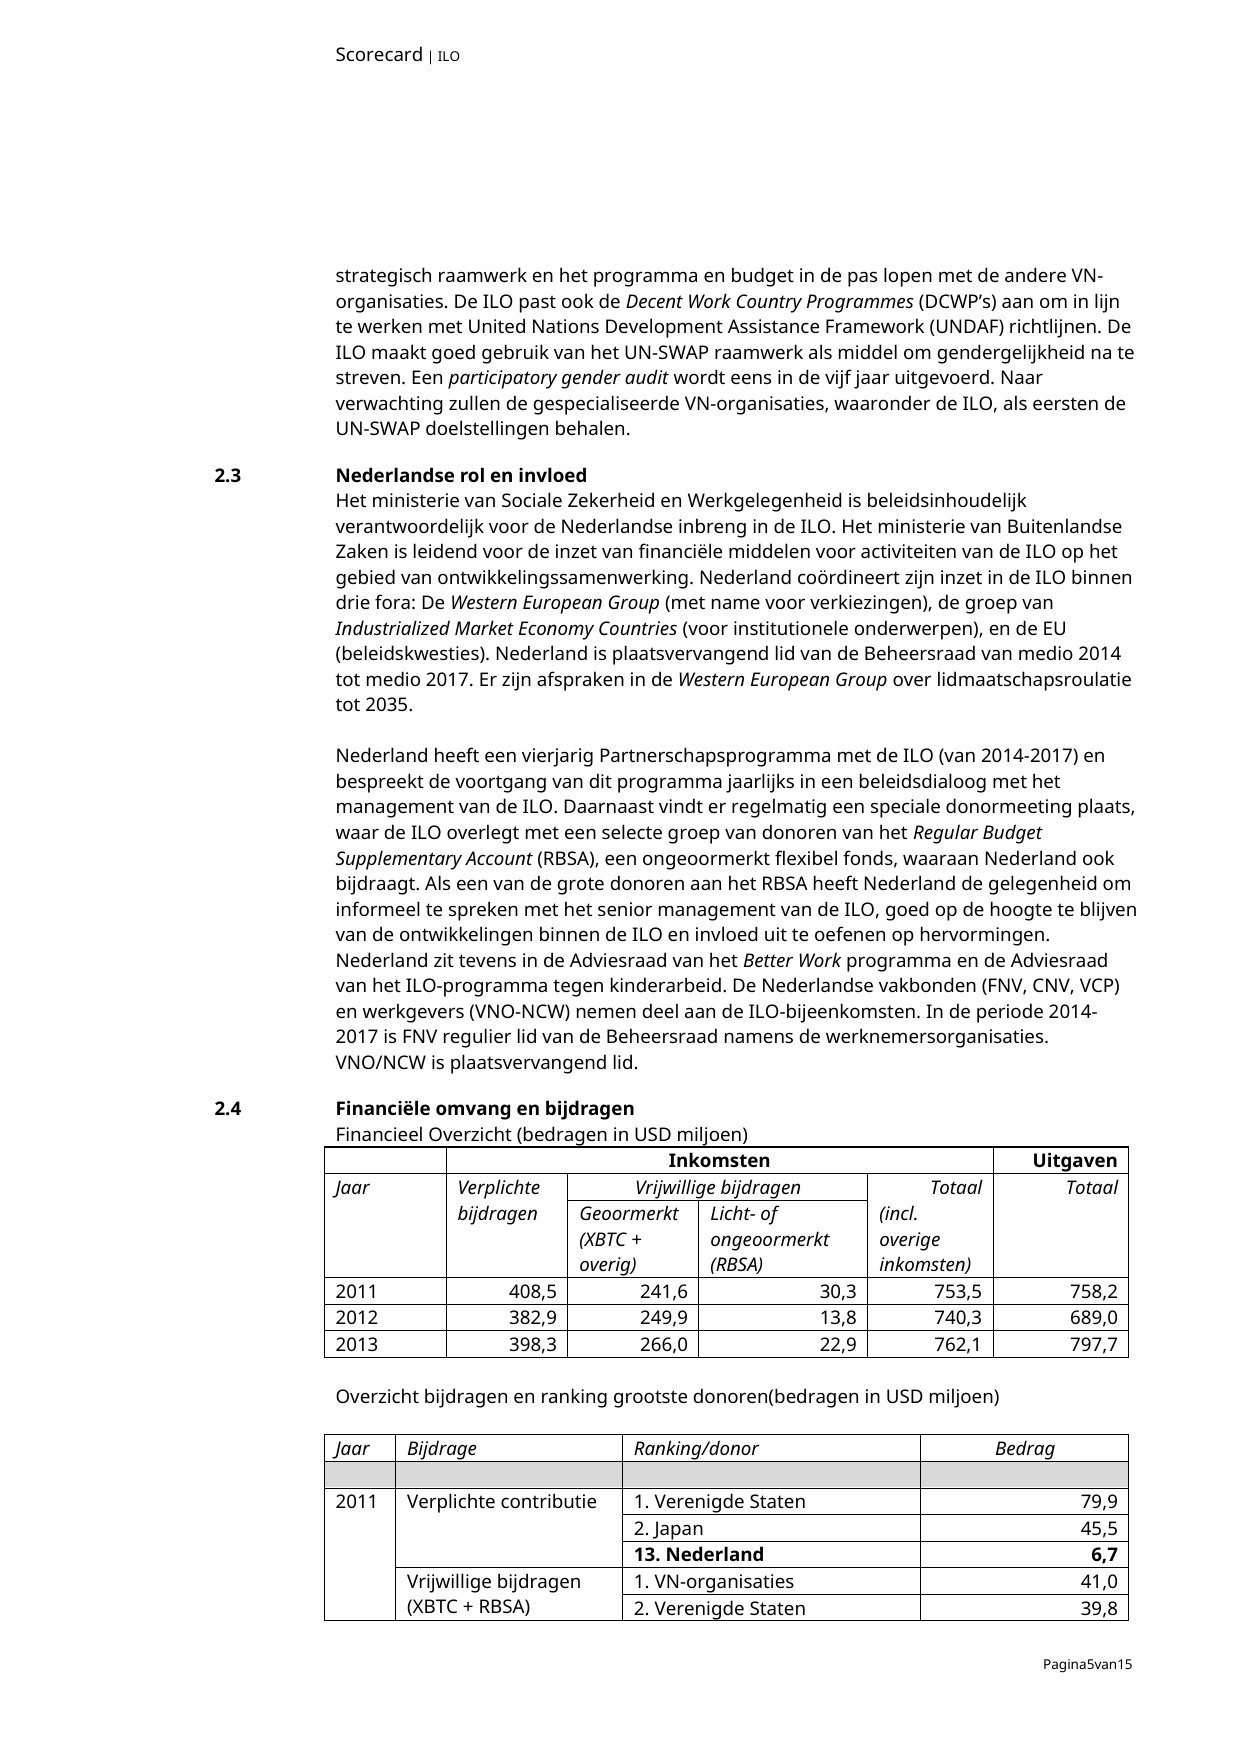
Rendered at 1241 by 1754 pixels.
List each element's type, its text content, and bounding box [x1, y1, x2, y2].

table_cell 30,3 [699, 1278, 867, 1304]
subtitle 2.3 Nederlandse rol en invloed [214, 462, 1140, 487]
table_cell Totaal [994, 1174, 1128, 1199]
table_cell 408,5 [447, 1278, 567, 1304]
table_cell 79,9 [921, 1489, 1128, 1514]
table_header Jaar [325, 1435, 395, 1461]
table_cell 22,9 [699, 1331, 867, 1357]
table_cell 689,0 [994, 1305, 1128, 1330]
table_cell 241,6 [568, 1278, 698, 1304]
table_cell Licht- of ongeoormerkt (RBSA) [699, 1201, 867, 1277]
table_cell [623, 1462, 920, 1487]
table_cell 13. Nederland [623, 1542, 920, 1567]
table_cell 2012 [325, 1305, 446, 1330]
table_cell Totaal [868, 1174, 993, 1199]
table_cell 6,7 [921, 1542, 1128, 1567]
table_cell 45,5 [921, 1515, 1128, 1541]
table_cell bijdragen [447, 1200, 567, 1277]
table_cell [396, 1462, 622, 1487]
table_cell 41,0 [921, 1568, 1128, 1594]
table_cell 2. Verenigde Staten [623, 1595, 920, 1620]
table_cell Vrijwillige bijdragen [568, 1174, 867, 1199]
table_cell 266,0 [568, 1331, 698, 1357]
table_cell 762,1 [868, 1331, 993, 1357]
table_cell 249,9 [568, 1305, 698, 1330]
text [335, 262, 1140, 441]
table_cell [325, 1462, 395, 1487]
table_header [325, 1148, 446, 1173]
table_cell 758,2 [994, 1278, 1128, 1304]
table_header Bedrag [921, 1435, 1128, 1461]
table_cell 398,3 [447, 1331, 567, 1357]
table_cell (incl. overige inkomsten) [868, 1200, 993, 1277]
table_cell Verplichte contributie [396, 1489, 622, 1567]
text Financieel Overzicht (bedragen in USD miljoen) [335, 1121, 1140, 1146]
table_cell Jaar [325, 1174, 446, 1199]
table_cell 2011 [325, 1489, 395, 1620]
table_cell Vrijwillige bijdragen (XBTC + RBSA) [396, 1568, 622, 1620]
table_cell 2011 [325, 1278, 446, 1304]
table_header Inkomsten [447, 1148, 993, 1173]
subtitle 2.4 Financiële omvang en bijdragen [214, 1095, 1140, 1121]
text Het ministerie van Sociale Zekerheid en Werkgelegenheid is beleidsinhoudelijk verantwoordelijk voor de Nederlandse inbreng in de ILO. Het ministerie van Buitenlandse Zaken is leidend voor de inzet van financiële middelen voor activiteiten van de ILO op het gebied van ontwikkelingssamenwerking. Nederland coördineert zijn inzet in de ILO binnen drie fora: De Western European Group (met name voor verkiezingen), de groep van Industrialized Market Economy Countries (voor institutionele onderwerpen), en de EU (beleidskwesties). Nederland is plaatsvervangend lid van de Beheersraad van medio 2014 tot medio 2017. Er zijn afspraken in de Western European Group over lidmaatschapsroulatie tot 2035. [335, 487, 1140, 717]
table_cell Geoormerkt (XBTC + overig) [568, 1201, 698, 1277]
table_cell 2013 [325, 1331, 446, 1357]
text Nederland heeft een vierjarig Partnerschapsprogramma met de ILO (van 2014-2017) en bespreekt de voortgang van dit programma jaarlijks in een beleidsdialoog met het management van de ILO. Daarnaast vindt er regelmatig een speciale donormeeting plaats, waar de ILO overlegt met een selecte groep van donoren van het Regular Budget Supplementary Account (RBSA), een ongeoormerkt flexibel fonds, waaraan Nederland ook bijdraagt. Als een van de grote donoren aan het RBSA heeft Nederland de gelegenheid om informeel te spreken met het senior management van de ILO, goed op de hoogte te blijven van de ontwikkelingen binnen de ILO en invloed uit te oefenen op hervormingen. Nederland zit tevens in de Adviesraad van het Better Work programma en de Adviesraad van het ILO-programma tegen kinderarbeid. De Nederlandse vakbonden (FNV, CNV, VCP) en werkgevers (VNO-NCW) nemen deel aan de ILO-bijeenkomsten. In de periode 2014-2017 is FNV regulier lid van de Beheersraad namens de werknemersorganisaties. VNO/NCW is plaatsvervangend lid. [335, 743, 1140, 1074]
table_cell [994, 1200, 1128, 1277]
table_cell 753,5 [868, 1278, 993, 1304]
table_cell [921, 1462, 1128, 1487]
table_cell 1. Verenigde Staten [623, 1489, 920, 1514]
table_header Uitgaven [994, 1148, 1128, 1173]
table_header Bijdrage [396, 1435, 622, 1461]
text Overzicht bijdragen en ranking grootste donoren(bedragen in USD miljoen) [335, 1383, 1140, 1409]
table_cell 382,9 [447, 1305, 567, 1330]
table_cell [325, 1200, 446, 1277]
table_cell 1. VN-organisaties [623, 1568, 920, 1594]
table_cell 13,8 [699, 1305, 867, 1330]
table_cell 2. Japan [623, 1515, 920, 1541]
table_cell 797,7 [994, 1331, 1128, 1357]
table_cell 39,8 [921, 1595, 1128, 1620]
table_cell Verplichte [447, 1174, 567, 1199]
table_cell 740,3 [868, 1305, 993, 1330]
table_header Ranking/donor [623, 1435, 920, 1461]
